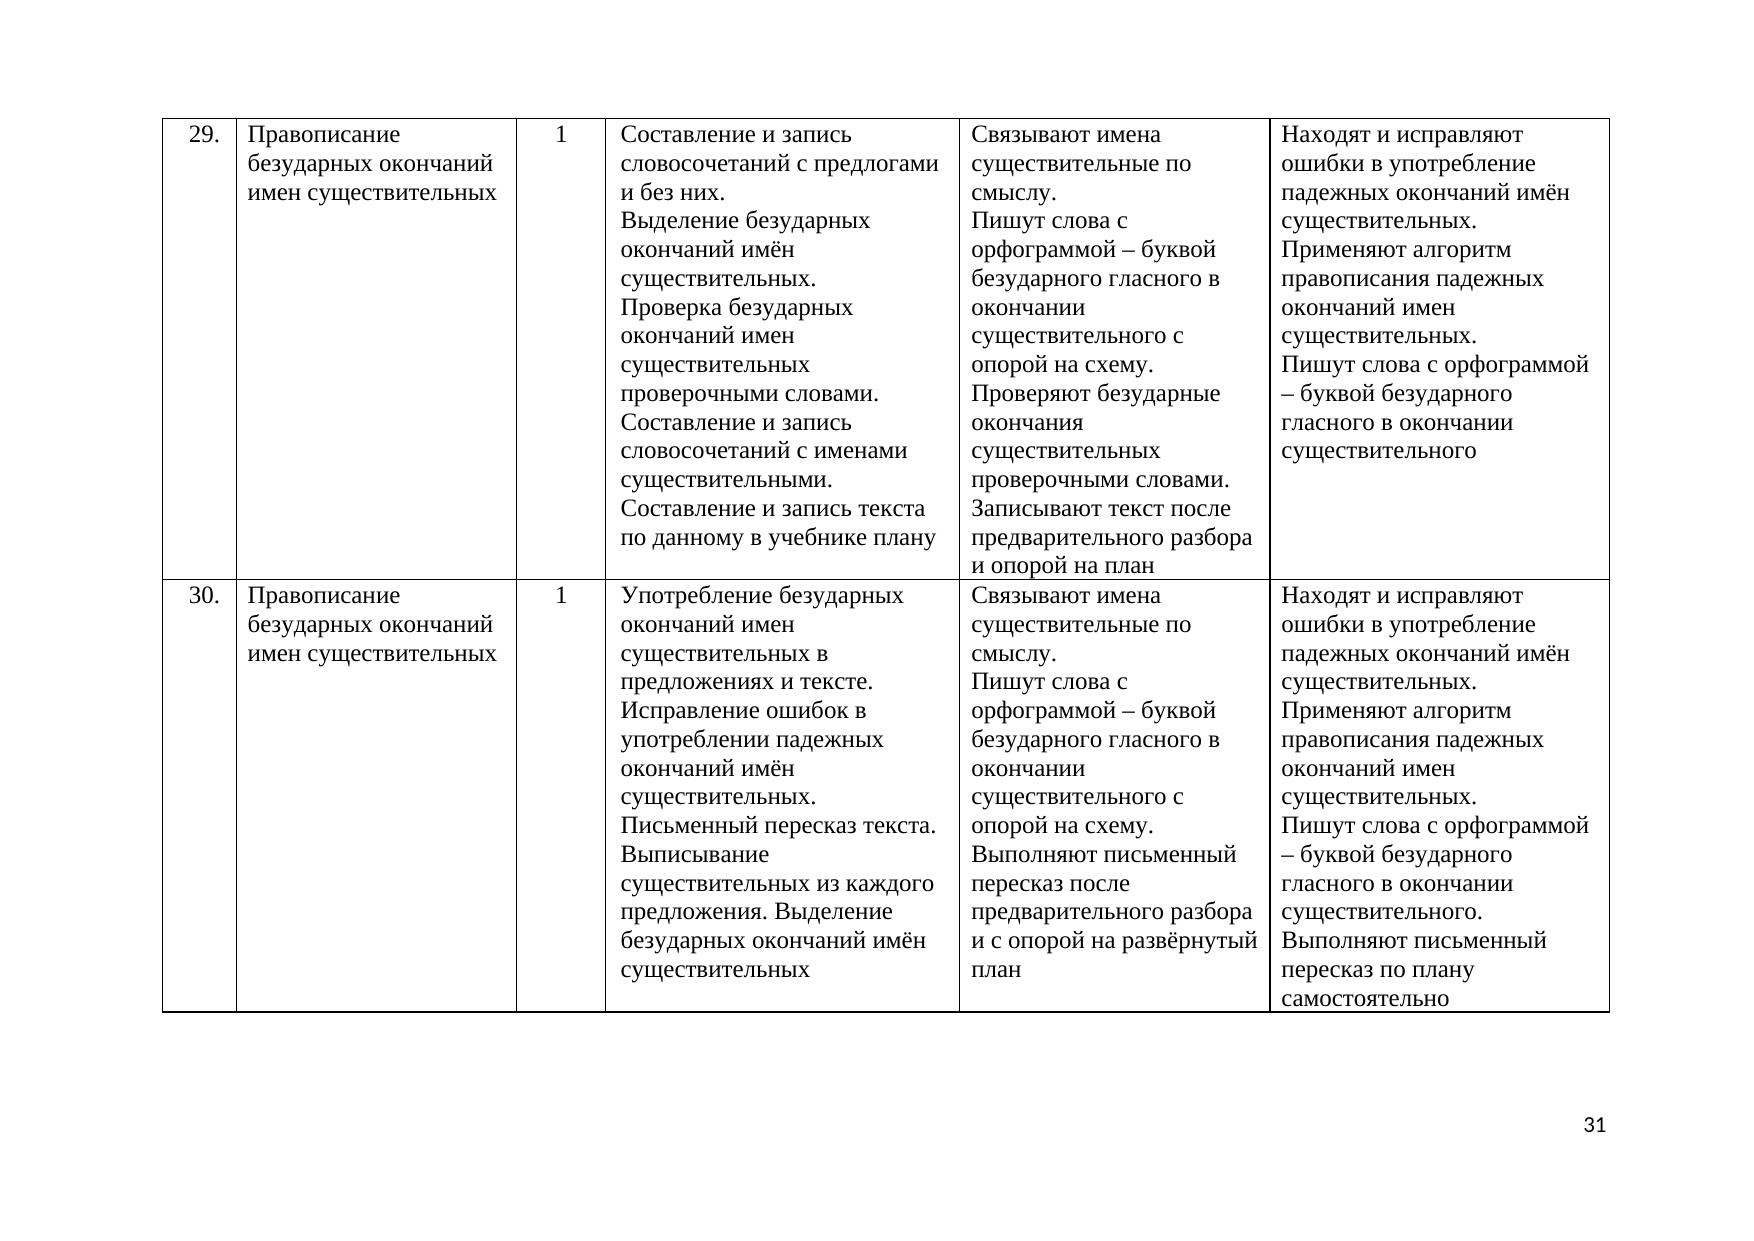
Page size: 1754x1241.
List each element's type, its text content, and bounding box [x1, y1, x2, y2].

table_cell Правописание безударных окончаний имен существительных [237, 580, 516, 1011]
table_cell [163, 580, 236, 1011]
table_header Связывают имена существительные по смыслу. Пишут слова с орфограммой – буквой безударного гласного в окончании существительного с опорой на схему. Проверяют безударные окончания существительных проверочными словами. Записывают текст после предварительного разбора и опорой на план [960, 119, 1269, 579]
table_header 1 [517, 119, 605, 579]
table_header Правописание безударных окончаний имен существительных [237, 119, 516, 579]
table_cell Связывают имена существительные по смыслу. Пишут слова с орфограммой – буквой безударного гласного в окончании существительного с опорой на схему. Выполняют письменный пересказ после предварительного разбора и с опорой на развёрнутый план [960, 580, 1269, 1011]
table_cell Употребление безударных окончаний имен существительных в предложениях и тексте. Исправление ошибок в употреблении падежных окончаний имён существительных. Письменный пересказ текста. Выписывание существительных из каждого предложения. Выделение безударных окончаний имён существительных [606, 580, 959, 1011]
table_cell Находят и исправляют ошибки в употребление падежных окончаний имён существительных. Применяют алгоритм правописания падежных окончаний имен существительных. Пишут слова с орфограммой – буквой безударного гласного в окончании существительного. Выполняют письменный пересказ по плану самостоятельно [1271, 580, 1609, 1011]
table_header Находят и исправляют ошибки в употребление падежных окончаний имён существительных. Применяют алгоритм правописания падежных окончаний имен существительных. Пишут слова с орфограммой – буквой безударного гласного в окончании существительного [1271, 119, 1609, 579]
table_cell 1 [517, 580, 605, 1011]
table_header Составление и запись словосочетаний с предлогами и без них. Выделение безударных окончаний имён существительных. Проверка безударных окончаний имен существительных проверочными словами. Составление и запись словосочетаний с именами существительными. Составление и запись текста по данному в учебнике плану [606, 119, 959, 579]
table_header [163, 119, 236, 579]
